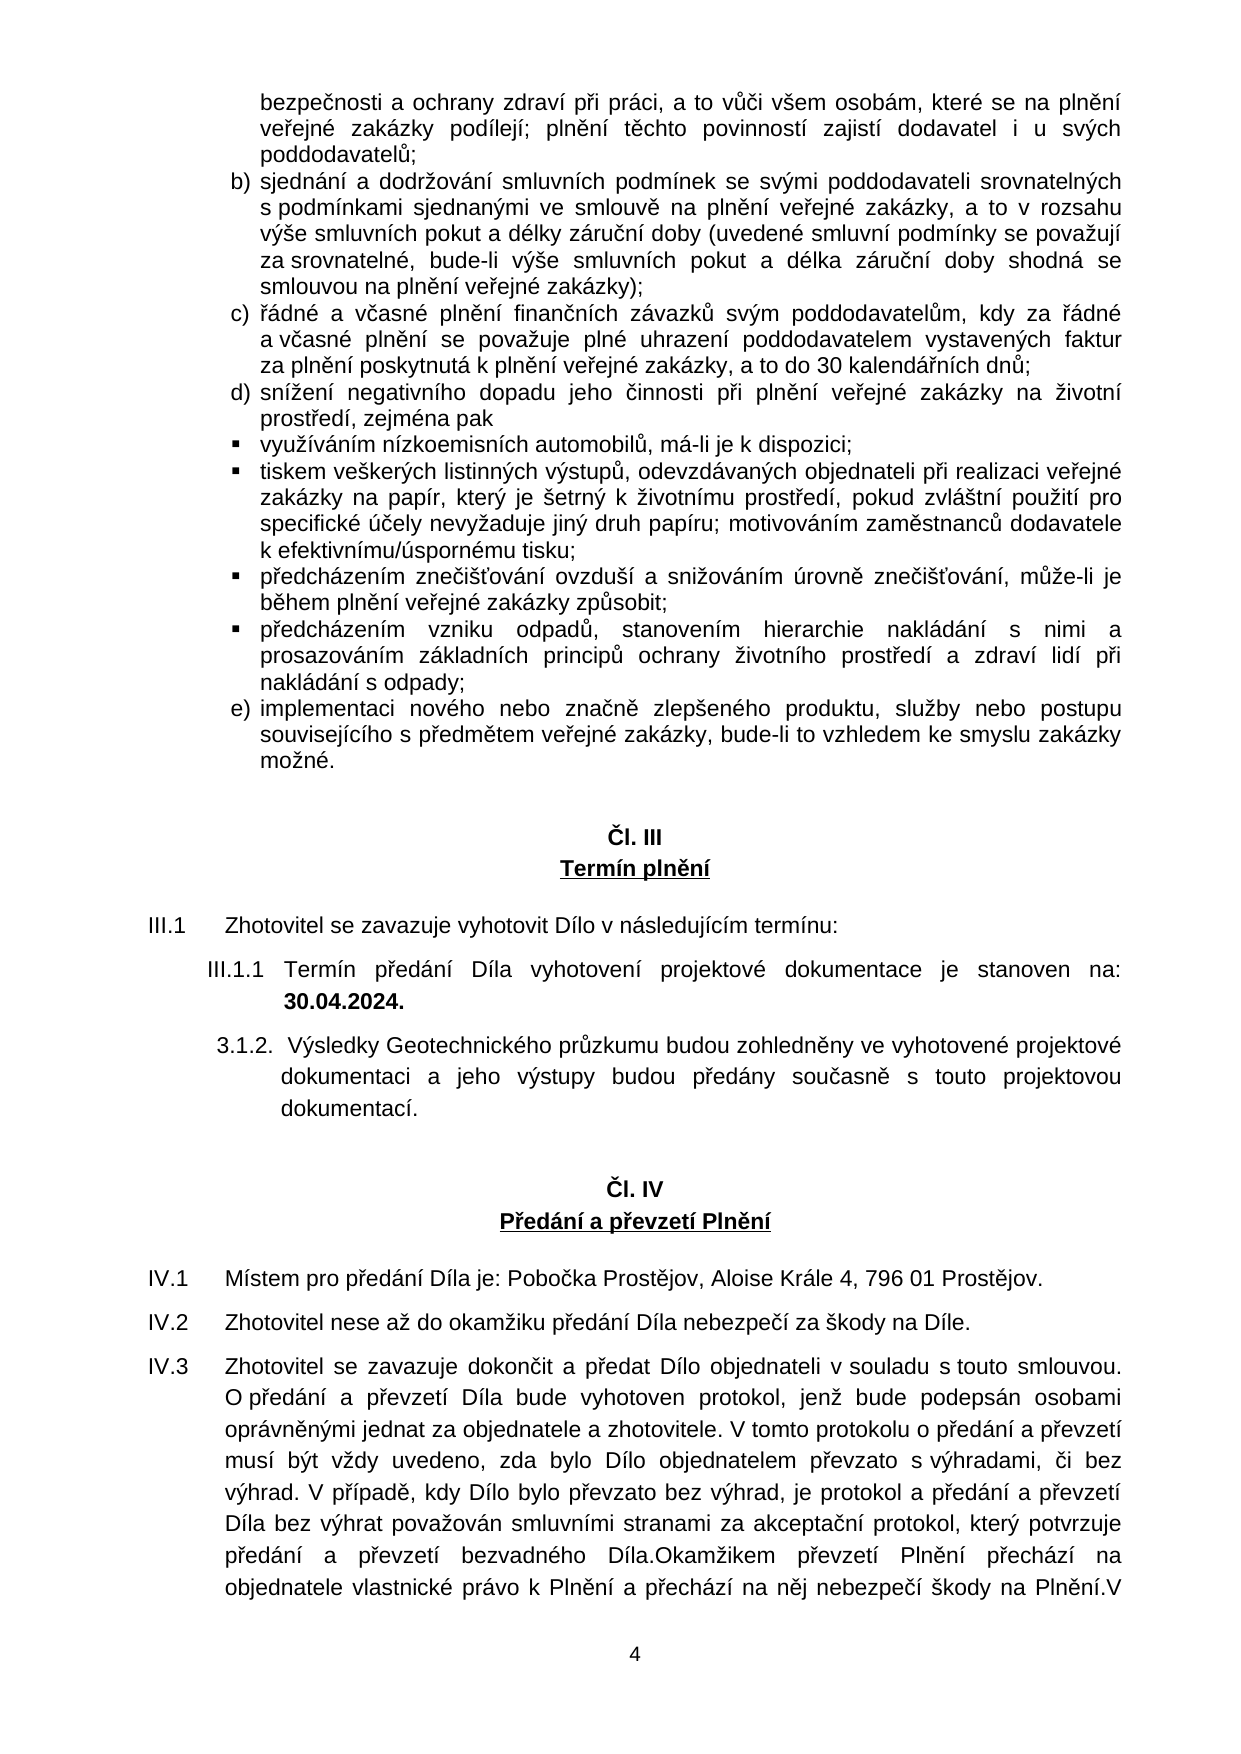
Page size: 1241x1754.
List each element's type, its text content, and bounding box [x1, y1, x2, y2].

list předcházením vzniku odpadů, stanovením hierarchie nakládání s nimi a prosazováním základních principů ochrany životního prostředí a zdraví lidí při nakládání s odpady; [230, 616, 1122, 695]
list implementaci nového nebo značně zlepšeného produktu, služby nebo postupu souvisejícího s předmětem veřejné zakázky, bude-li to vzhledem ke smyslu zakázky možné. [230, 695, 1122, 774]
list sjednání a dodržování smluvních podmínek se svými poddodavateli srovnatelných s podmínkami sjednanými ve smlouvě na plnění veřejné zakázky, a to v rozsahu výše smluvních pokut a délky záruční doby (uvedené smluvní podmínky se považují za srovnatelné, bude-li výše smluvních pokut a délka záruční doby shodná se smlouvou na plnění veřejné zakázky); [230, 168, 1122, 299]
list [230, 89, 1122, 168]
list Termín předání Díla vyhotovení projektové dokumentace je stanoven na: 30.04.2024. [207, 956, 1122, 1014]
list 3.1.2. Výsledky Geotechnického průzkumu budou zohledněny ve vyhotovené projektové dokumentaci a jeho výstupy budou předány současně s touto projektovou dokumentací. [148, 1032, 1122, 1121]
list využíváním nízkoemisních automobilů, má-li je k dispozici; [230, 431, 1122, 458]
list předcházením znečišťování ovzduší a snižováním úrovně znečišťování, může-li je během plnění veřejné zakázky způsobit; [230, 563, 1122, 616]
list Zhotovitel se zavazuje vyhotovit Dílo v následujícím termínu: [148, 912, 1122, 938]
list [148, 1353, 1122, 1600]
list řádné a včasné plnění finančních závazků svým poddodavatelům, kdy za řádné a včasné plnění se považuje plné uhrazení poddodavatelem vystavených faktur za plnění poskytnutá k plnění veřejné zakázky, a to do 30 kalendářních dnů; [230, 299, 1122, 378]
list tiskem veškerých listinných výstupů, odevzdávaných objednateli při realizaci veřejné zakázky na papír, který je šetrný k životnímu prostředí, pokud zvláštní použití pro specifické účely nevyžaduje jiný druh papíru; motivováním zaměstnanců dodavatele k efektivnímu/úspornému tisku; [230, 458, 1122, 563]
list snížení negativního dopadu jeho činnosti při plnění veřejné zakázky na životní prostředí, zejména pak [230, 378, 1122, 431]
list Místem pro předání Díla je: Pobočka Prostějov, Aloise Krále 4, 796 01 Prostějov. [148, 1264, 1122, 1291]
list Zhotovitel nese až do okamžiku předání Díla nebezpečí za škody na Díle. [148, 1308, 1122, 1335]
text Termín plnění [148, 824, 1122, 882]
text Předání a převzetí Plnění [148, 1176, 1122, 1234]
